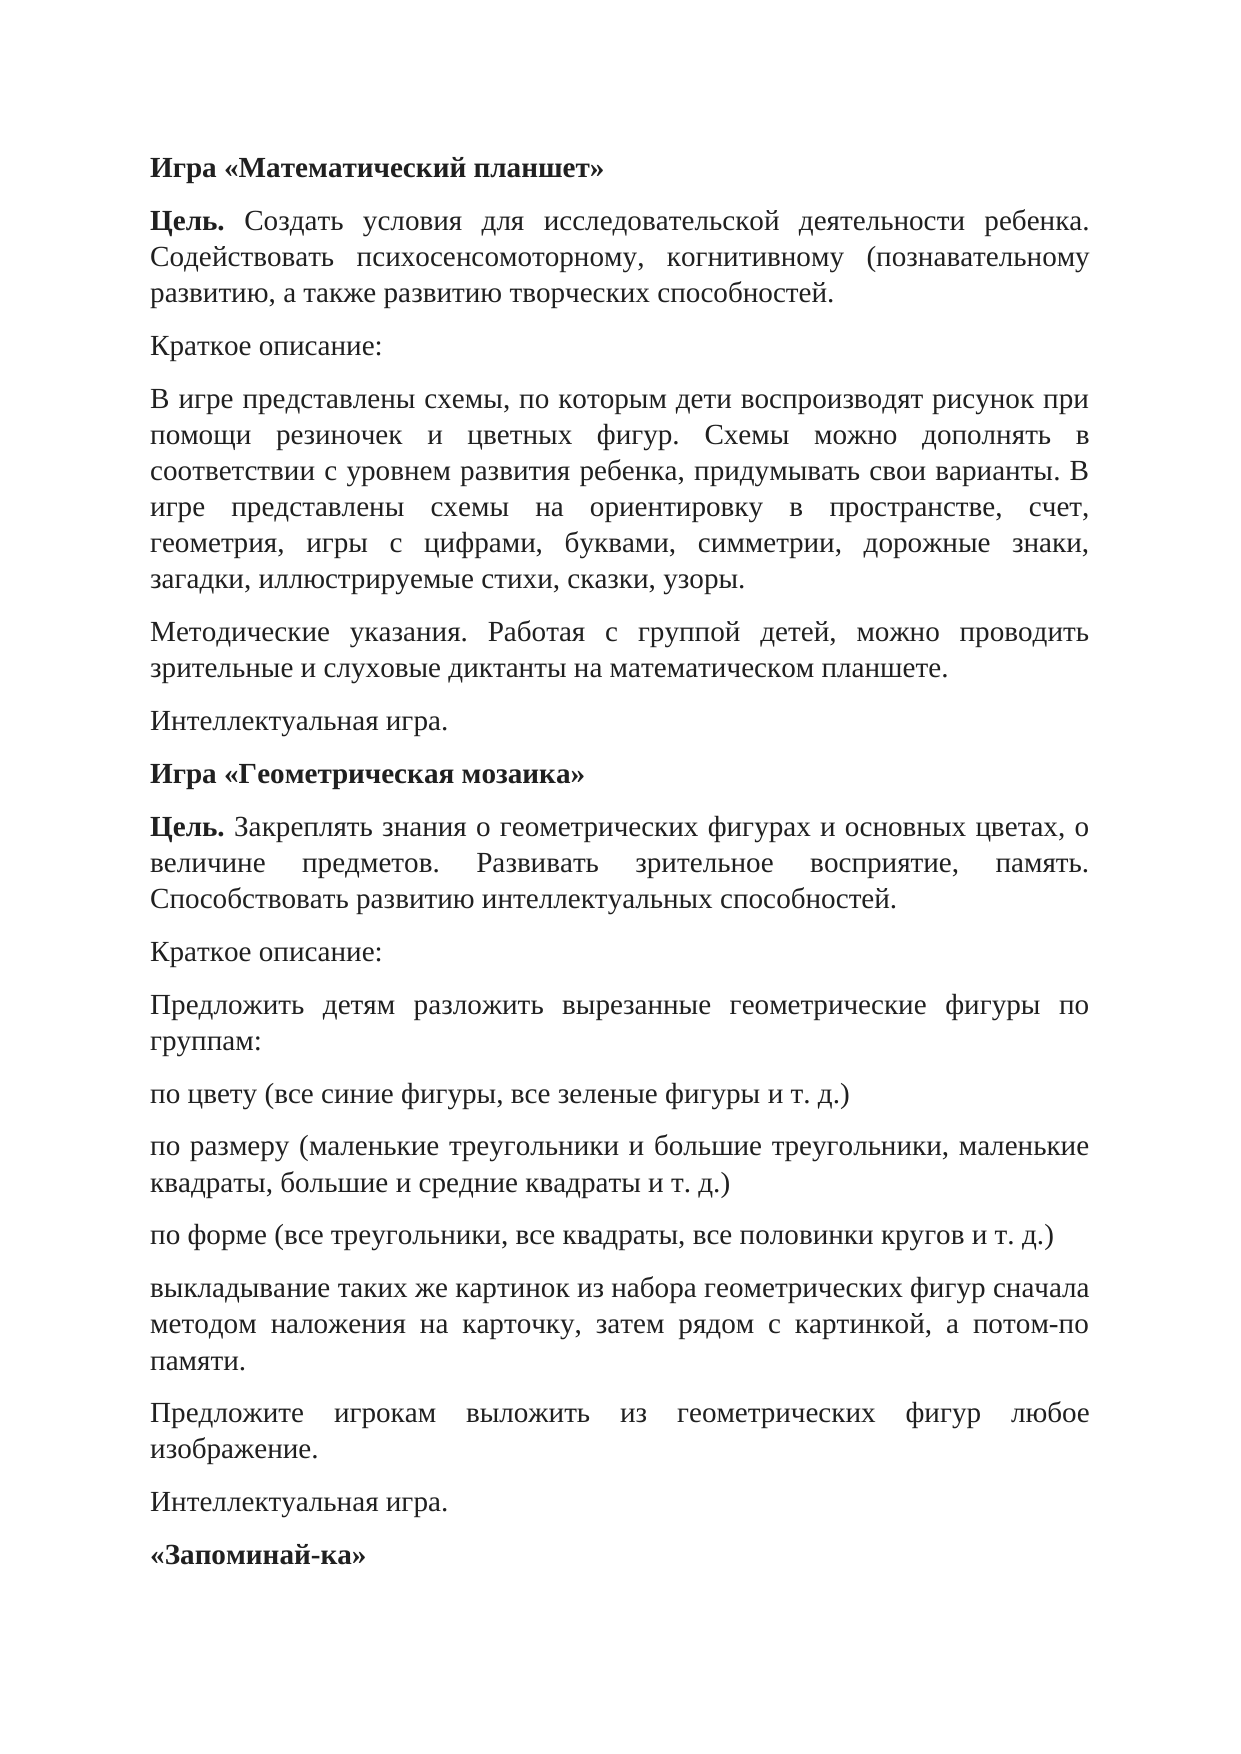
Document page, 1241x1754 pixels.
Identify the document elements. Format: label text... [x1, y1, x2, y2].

text Цель. Создать условия для исследовательской деятельности ребенка. Содействовать психосенсомоторному, когнитивному (познавательному развитию, а также развитию творческих способностей. [150, 203, 1090, 309]
text Краткое описание: [150, 934, 1090, 967]
text Краткое описание: [150, 328, 1090, 361]
text Игра «Математический планшет» [150, 150, 1090, 183]
text В игре представлены схемы, по которым дети воспроизводят рисунок при помощи резиночек и цветных фигур. Схемы можно дополнять в соответствии с уровнем развития ребенка, придумывать свои варианты. В игре представлены схемы на ориентировку в пространстве, счет, геометрия, игры с цифрами, буквами, симметрии, дорожные знаки, загадки, иллюстрируемые стихи, сказки, узоры. [150, 381, 1090, 595]
text «Запоминай-ка» [150, 1537, 1090, 1571]
text Предложить детям разложить вырезанные геометрические фигуры по группам: [150, 987, 1090, 1056]
text выкладывание таких же картинок из набора геометрических фигур сначала методом наложения на карточку, затем рядом с картинкой, а потом-по памяти. [150, 1270, 1090, 1376]
text Предложите игрокам выложить из геометрических фигур любое изображение. [150, 1395, 1090, 1465]
text Игра «Геометрическая мозаика» [150, 756, 1090, 789]
text Методические указания. Работая с группой детей, можно проводить зрительные и слуховые диктанты на математическом планшете. [150, 614, 1090, 684]
text по цвету (все синие фигуры, все зеленые фигуры и т. д.) [150, 1076, 1090, 1109]
text Интеллектуальная игра. [150, 1484, 1090, 1518]
text по форме (все треугольники, все квадраты, все половинки кругов и т. д.) [150, 1217, 1090, 1251]
text по размеру (маленькие треугольники и большие треугольники, маленькие квадраты, большие и средние квадраты и т. д.) [150, 1128, 1090, 1198]
text Интеллектуальная игра. [150, 703, 1090, 737]
text Цель. Закреплять знания о геометрических фигурах и основных цветах, о величине предметов. Развивать зрительное восприятие, память. Способствовать развитию интеллектуальных способностей. [150, 809, 1090, 915]
